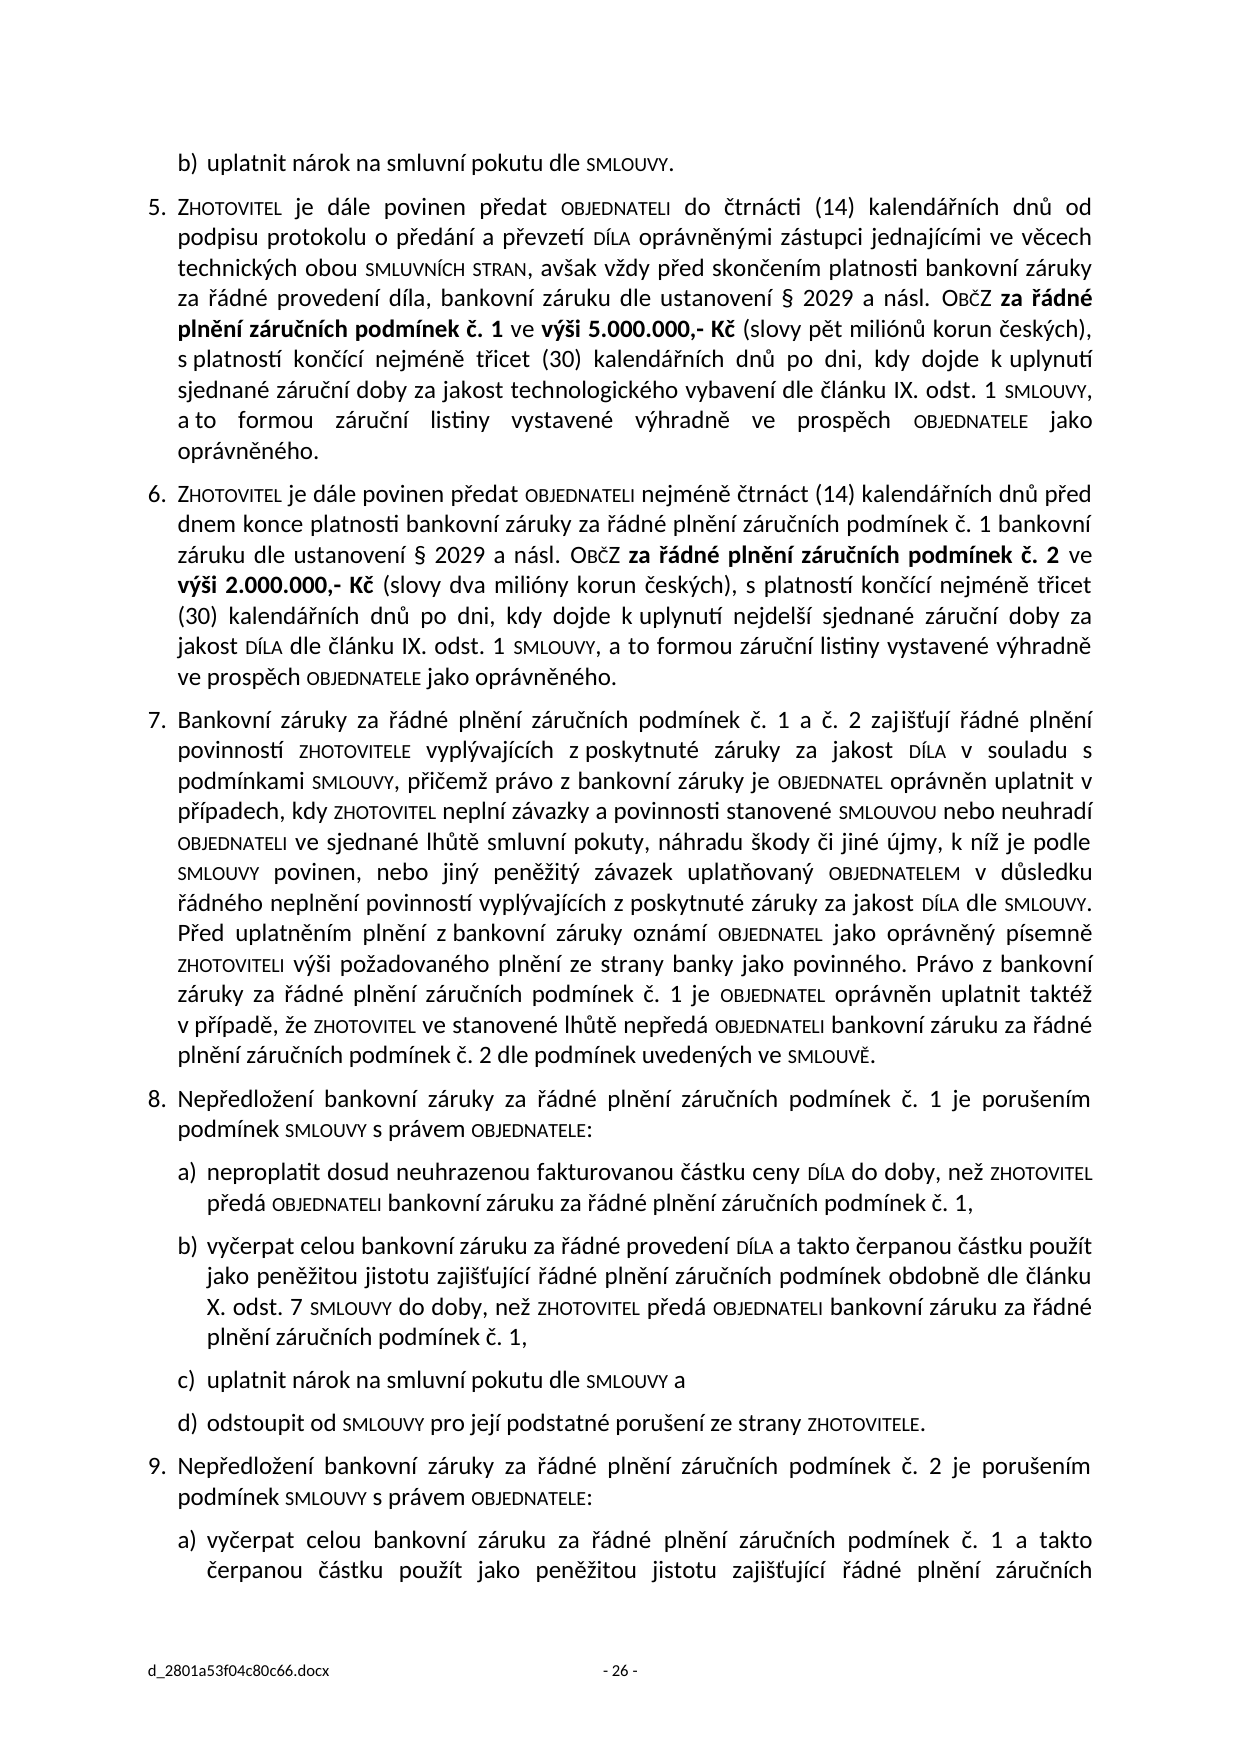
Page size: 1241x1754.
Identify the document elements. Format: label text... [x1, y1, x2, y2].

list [177, 1524, 1093, 1585]
list Bankovní záruky za řádné plnění záručních podmínek č. 1 a č. 2 zajišťují řádné plnění povinností zhotovitele vyplývajících z poskytnuté záruky za jakost díla v souladu s podmínkami smlouvy, přičemž právo z bankovní záruky je objednatel oprávněn uplatnit v případech, kdy zhotovitel neplní závazky a povinnosti stanovené smlouvou nebo neuhradí objednateli ve sjednané lhůtě smluvní pokuty, náhradu škody či jiné újmy, k níž je podle smlouvy povinen, nebo jiný peněžitý závazek uplatňovaný objednatelem v důsledku řádného neplnění povinností vyplývajících z poskytnuté záruky za jakost díla dle smlouvy. Před uplatněním plnění z bankovní záruky oznámí objednatel jako oprávněný písemně zhotoviteli výši požadovaného plnění ze strany banky jako povinného. Právo z bankovní záruky za řádné plnění záručních podmínek č. 1 je objednatel oprávněn uplatnit taktéž v případě, že zhotovitel ve stanovené lhůtě nepředá objednateli bankovní záruku za řádné plnění záručních podmínek č. 2 dle podmínek uvedených ve smlouvě. [148, 704, 1093, 1070]
list Zhotovitel je dále povinen předat objednateli do čtrnácti (14) kalendářních dnů od podpisu protokolu o předání a převzetí díla oprávněnými zástupci jednajícími ve věcech technických obou smluvních stran, avšak vždy před skončením platnosti bankovní záruky za řádné provedení díla, bankovní záruku dle ustanovení § 2029 a násl. ObčZ za řádné plnění záručních podmínek č. 1 ve výši 5.000.000,- Kč (slovy pět miliónů korun českých), s platností končící nejméně třicet (30) kalendářních dnů po dni, kdy dojde k uplynutí sjednané záruční doby za jakost technologického vybavení dle článku IX. odst. 1 smlouvy, a to formou záruční listiny vystavené výhradně ve prospěch objednatele jako oprávněného. [148, 191, 1093, 465]
list neproplatit dosud neuhrazenou fakturovanou částku ceny díla do doby, než zhotovitel předá objednateli bankovní záruku za řádné plnění záručních podmínek č. 1, [177, 1156, 1093, 1217]
list uplatnit nárok na smluvní pokutu dle smlouvy. [177, 148, 1093, 178]
list Nepředložení bankovní záruky za řádné plnění záručních podmínek č. 1 je porušením podmínek smlouvy s právem objednatele: [148, 1083, 1093, 1144]
list vyčerpat celou bankovní záruku za řádné provedení díla a takto čerpanou částku použít jako peněžitou jistotu zajišťující řádné plnění záručních podmínek obdobně dle článku X. odst. 7 smlouvy do doby, než zhotovitel předá objednateli bankovní záruku za řádné plnění záručních podmínek č. 1, [177, 1230, 1093, 1352]
list uplatnit nárok na smluvní pokutu dle smlouvy a [177, 1364, 1093, 1395]
list Nepředložení bankovní záruky za řádné plnění záručních podmínek č. 2 je porušením podmínek smlouvy s právem objednatele: [148, 1450, 1093, 1511]
list odstoupit od smlouvy pro její podstatné porušení ze strany zhotovitele. [177, 1407, 1093, 1438]
list Zhotovitel je dále povinen předat objednateli nejméně čtrnáct (14) kalendářních dnů před dnem konce platnosti bankovní záruky za řádné plnění záručních podmínek č. 1 bankovní záruku dle ustanovení § 2029 a násl. ObčZ za řádné plnění záručních podmínek č. 2 ve výši 2.000.000,- Kč (slovy dva milióny korun českých), s platností končící nejméně třicet (30) kalendářních dnů po dni, kdy dojde k uplynutí nejdelší sjednané záruční doby za jakost díla dle článku IX. odst. 1 smlouvy, a to formou záruční listiny vystavené výhradně ve prospěch objednatele jako oprávněného. [148, 478, 1093, 691]
